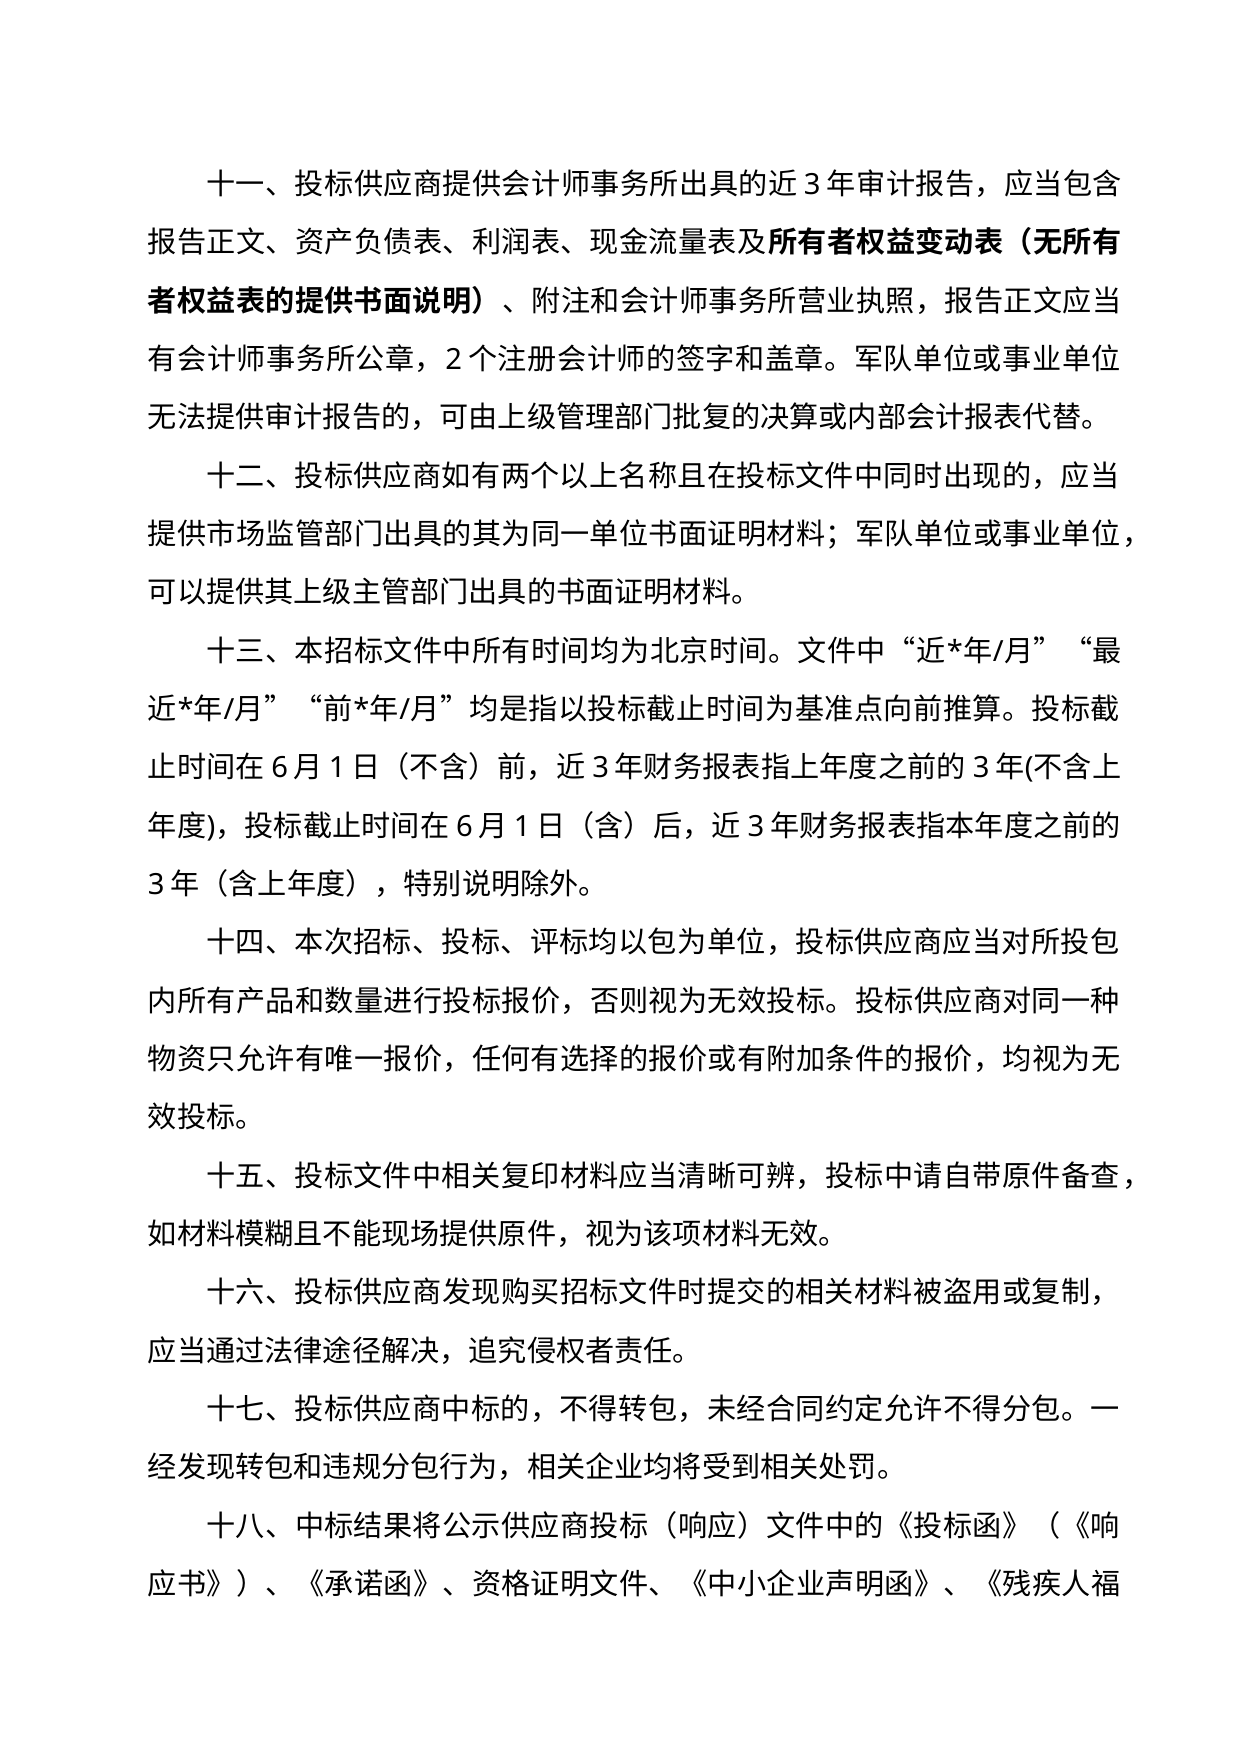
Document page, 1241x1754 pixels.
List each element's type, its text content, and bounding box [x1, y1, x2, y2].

text 十七、投标供应商中标的，不得转包，未经合同约定允许不得分包。一经发现转包和违规分包行为，相关企业均将受到相关处罚。 [148, 1373, 1122, 1489]
text 十一、投标供应商提供会计师事务所出具的近3年审计报告，应当包含报告正文、资产负债表、利润表、现金流量表及所有者权益变动表（无所有者权益表的提供书面说明）、附注和会计师事务所营业执照，报告正文应当有会计师事务所公章，2个注册会计师的签字和盖章。军队单位或事业单位无法提供审计报告的，可由上级管理部门批复的决算或内部会计报表代替。 [148, 148, 1122, 439]
text 十六、投标供应商发现购买招标文件时提交的相关材料被盗用或复制，应当通过法律途径解决，追究侵权者责任。 [148, 1256, 1122, 1373]
text 十五、投标文件中相关复印材料应当清晰可辨，投标中请自带原件备查，如材料模糊且不能现场提供原件，视为该项材料无效。 [148, 1139, 1122, 1256]
text 十三、本招标文件中所有时间均为北京时间。文件中“近*年/月”“最近*年/月”“前*年/月”均是指以投标截止时间为基准点向前推算。投标截止时间在6月1日（不含）前，近3年财务报表指上年度之前的3年(不含上年度)，投标截止时间在6月1日（含）后，近3年财务报表指本年度之前的3年（含上年度），特别说明除外。 [148, 614, 1122, 906]
text 十四、本次招标、投标、评标均以包为单位，投标供应商应当对所投包内所有产品和数量进行投标报价，否则视为无效投标。投标供应商对同一种物资只允许有唯一报价，任何有选择的报价或有附加条件的报价，均视为无效投标。 [148, 906, 1122, 1139]
text 十二、投标供应商如有两个以上名称且在投标文件中同时出现的，应当提供市场监管部门出具的其为同一单位书面证明材料；军队单位或事业单位，可以提供其上级主管部门出具的书面证明材料。 [148, 439, 1122, 614]
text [148, 1489, 1122, 1606]
